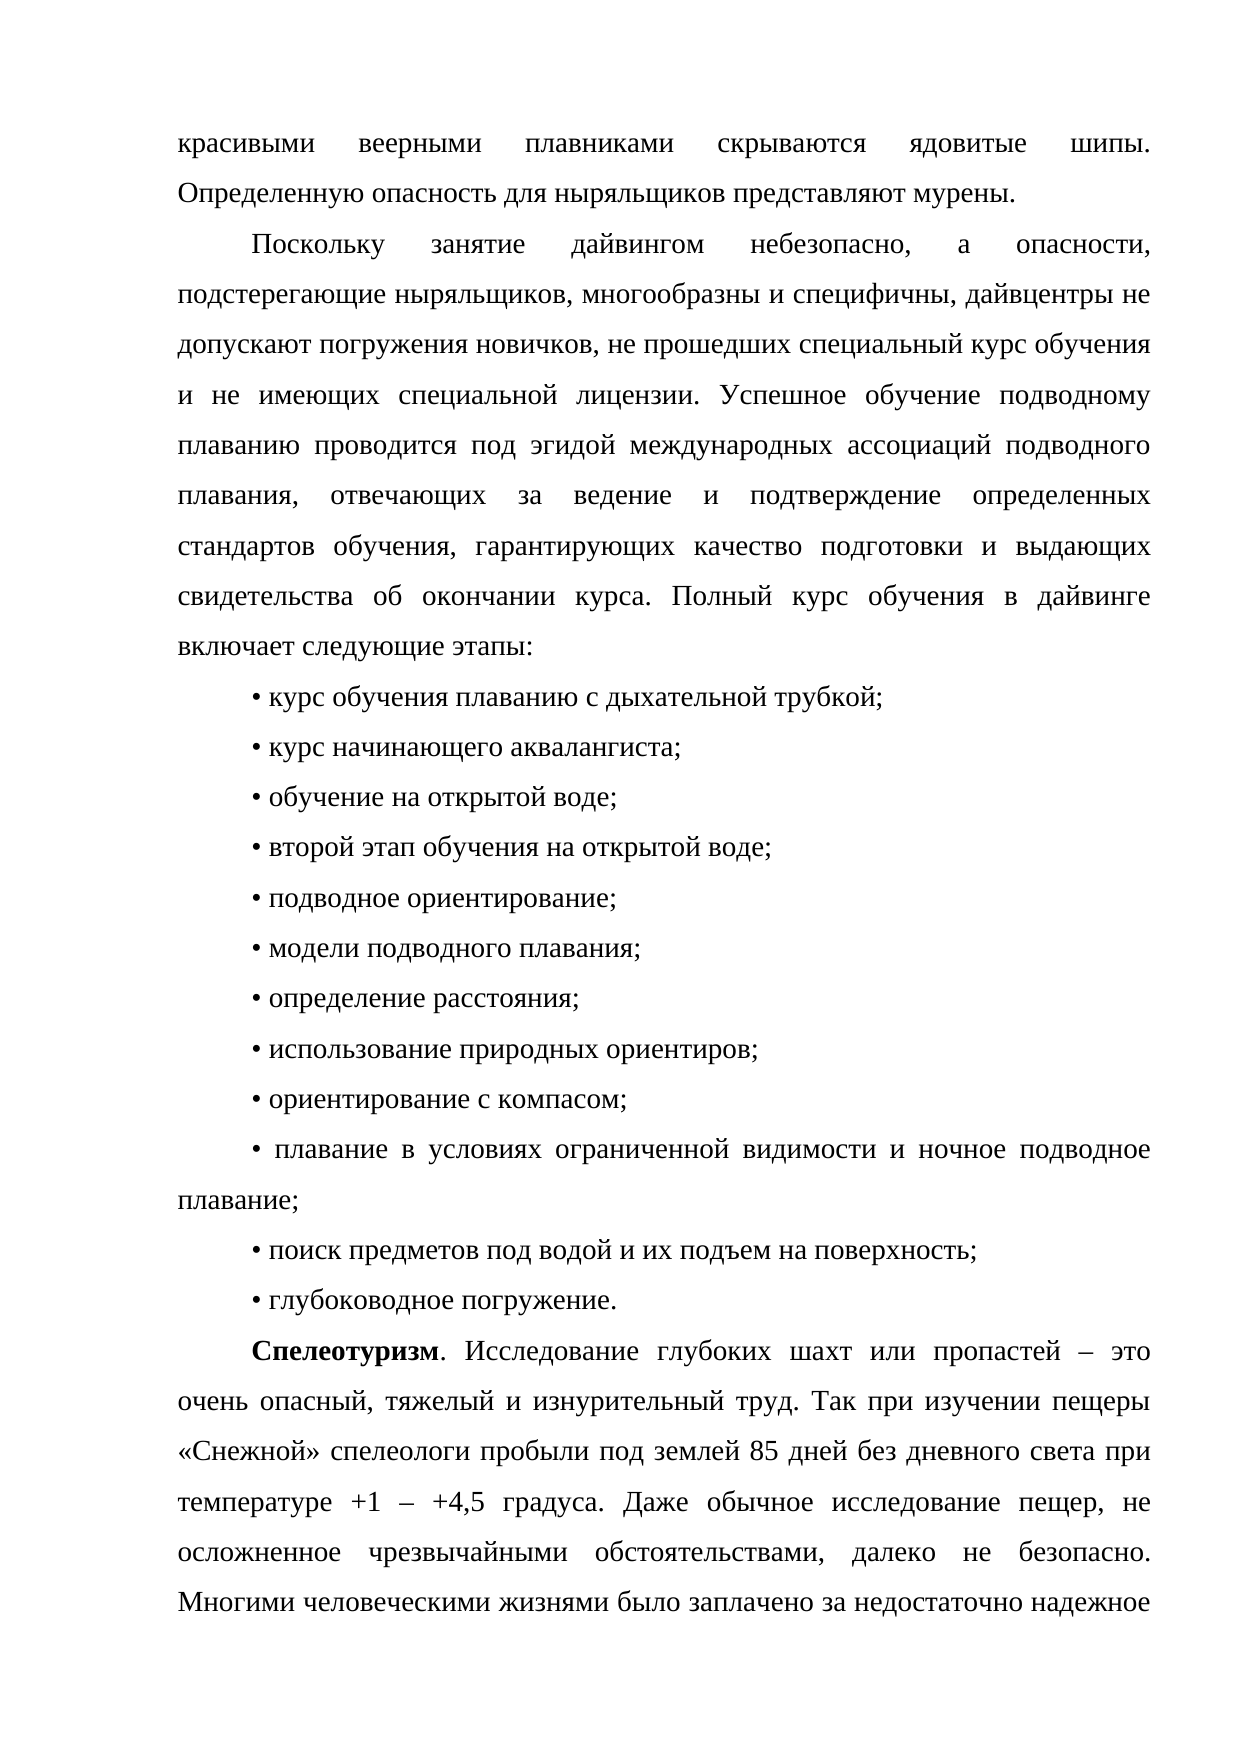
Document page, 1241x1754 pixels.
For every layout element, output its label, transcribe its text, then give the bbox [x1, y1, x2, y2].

text • определение расстояния; [177, 981, 1152, 1014]
text • плавание в условиях ограниченной видимости и ночное подводное плавание; [177, 1131, 1152, 1215]
text • модели подводного плавания; [177, 930, 1152, 964]
text • обучение на открытой воде; [177, 779, 1152, 813]
text Поскольку занятие дайвингом небезопасно, а опасности, подстерегающие ныряльщиков, многообразны и специфичны, дайвцентры не допускают погружения новичков, не прошедших специальный курс обучения и не имеющих специальной лицензии. Успешное обучение подводному плаванию проводится под эгидой международных ассоциаций подводного плавания, отвечающих за ведение и подтверждение определенных стандартов обучения, гарантирующих качество подготовки и выдающих свидетельства об окончании курса. Полный курс обучения в дайвинге включает следующие этапы: [177, 226, 1152, 662]
text • поиск предметов под водой и их подъем на поверхность; [177, 1232, 1152, 1266]
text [177, 125, 1152, 209]
text • глубоководное погружение. [177, 1282, 1152, 1316]
text • второй этап обучения на открытой воде; [177, 829, 1152, 863]
text • ориентирование с компасом; [177, 1081, 1152, 1115]
text • курс начинающего аквалангиста; [177, 729, 1152, 762]
text • подводное ориентирование; [177, 880, 1152, 913]
text • курс обучения плаванию с дыхательной трубкой; [177, 679, 1152, 712]
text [177, 1333, 1152, 1618]
text • использование природных ориентиров; [177, 1031, 1152, 1064]
